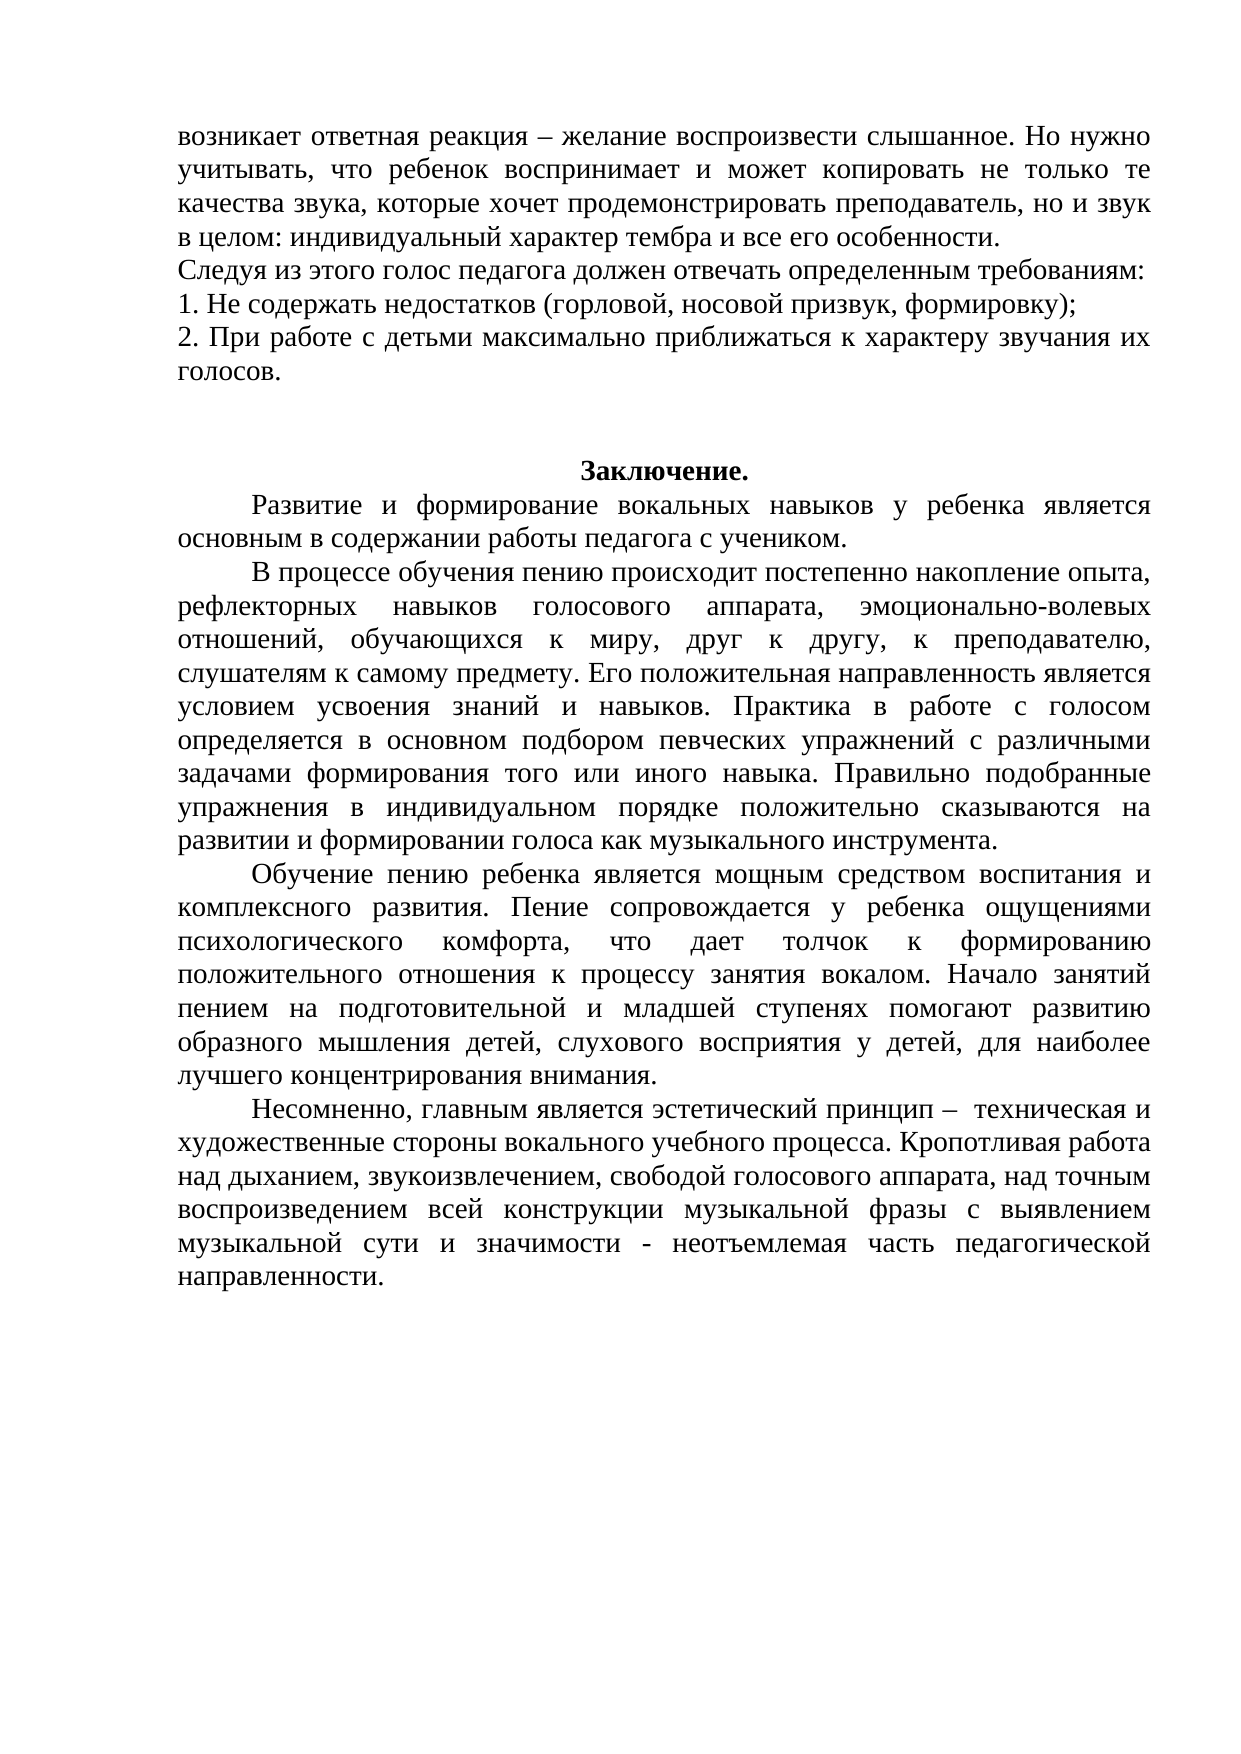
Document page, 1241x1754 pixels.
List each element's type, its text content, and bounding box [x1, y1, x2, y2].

text Следуя из этого голос педагога должен отвечать определенным требованиям: [177, 252, 1152, 286]
text Обучение пению ребенка является мощным средством воспитания и комплексного развития. Пение сопровождается у ребенка ощущениями психологического комфорта, что дает толчок к формированию положительного отношения к процессу занятия вокалом. Начало занятий пением на подготовительной и младшей ступенях помогают развитию образного мышления детей, слухового восприятия у детей, для наиболее лучшего концентрирования внимания. [177, 856, 1152, 1091]
text В процессе обучения пению происходит постепенно накопление опыта, рефлекторных навыков голосового аппарата, эмоционально-волевых отношений, обучающихся к миру, друг к другу, к преподавателю, слушателям к самому предмету. Его положительная направленность является условием усвоения знаний и навыков. Практика в работе с голосом определяется в основном подбором певческих упражнений с различными задачами формирования того или иного навыка. Правильно подобранные упражнения в индивидуальном порядке положительно сказываются на развитии и формировании голоса как музыкального инструмента. [177, 554, 1152, 856]
text 2. При работе с детьми максимально приближаться к характеру звучания их голосов. [177, 319, 1152, 386]
text Несомненно, главным является эстетический принцип – техническая и художественные стороны вокального учебного процесса. Кропотливая работа над дыханием, звукоизвлечением, свободой голосового аппарата, над точным воспроизведением всей конструкции музыкальной фразы с выявлением музыкальной сути и значимости - неотъемлемая часть педагогической направленности. [177, 1091, 1152, 1292]
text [177, 118, 1152, 252]
text 1. Не содержать недостатков (горловой, носовой призвук, формировку); [177, 286, 1152, 319]
text Заключение. [177, 453, 1152, 487]
text Развитие и формирование вокальных навыков у ребенка является основным в содержании работы педагога с учеником. [177, 487, 1152, 554]
